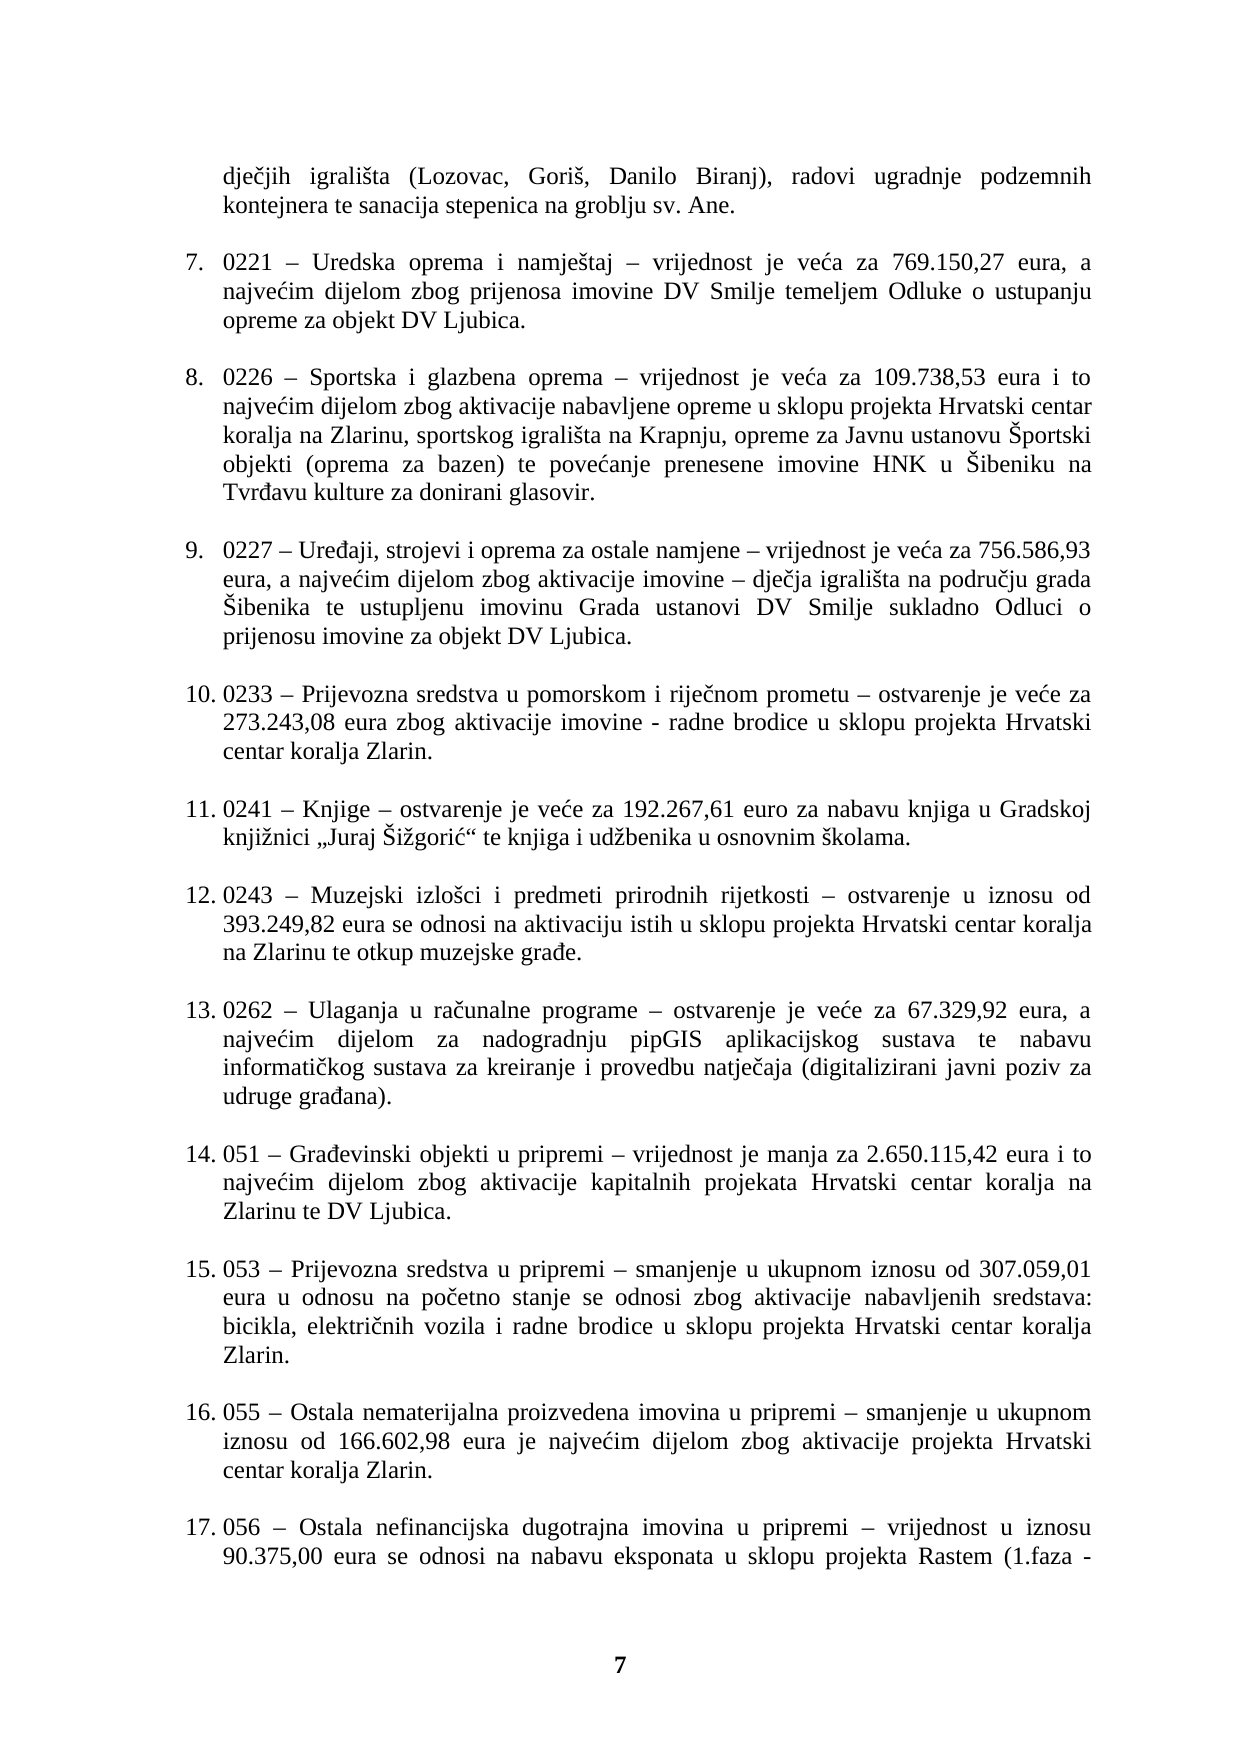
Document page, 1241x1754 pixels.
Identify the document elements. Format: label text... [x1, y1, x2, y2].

list 0221 – Uredska oprema i namještaj – vrijednost je veća za 769.150,27 eura, a najvećim dijelom zbog prijenosa imovine DV Smilje temeljem Odluke o ustupanju opreme za objekt DV Ljubica. [185, 247, 1092, 334]
list 053 – Prijevozna sredstva u pripremi – smanjenje u ukupnom iznosu od 307.059,01 eura u odnosu na početno stanje se odnosi zbog aktivacije nabavljenih sredstava: bicikla, električnih vozila i radne brodice u sklopu projekta Hrvatski centar koralja Zlarin. [185, 1254, 1092, 1369]
list 051 – Građevinski objekti u pripremi – vrijednost je manja za 2.650.115,42 eura i to najvećim dijelom zbog aktivacije kapitalnih projekata Hrvatski centar koralja na Zlarinu te DV Ljubica. [185, 1139, 1092, 1225]
list 0241 – Knjige – ostvarenje je veće za 192.267,61 euro za nabavu knjiga u Gradskoj knjižnici „Juraj Šižgorić“ te knjiga i udžbenika u osnovnim školama. [185, 794, 1092, 851]
list 0233 – Prijevozna sredstva u pomorskom i riječnom prometu – ostvarenje je veće za 273.243,08 eura zbog aktivacije imovine - radne brodice u sklopu projekta Hrvatski centar koralja Zlarin. [185, 679, 1092, 765]
list 0227 – Uređaji, strojevi i oprema za ostale namjene – vrijednost je veća za 756.586,93 eura, a najvećim dijelom zbog aktivacije imovine – dječja igrališta na području grada Šibenika te ustupljenu imovinu Grada ustanovi DV Smilje sukladno Odluci o prijenosu imovine za objekt DV Ljubica. [185, 535, 1092, 650]
list 0243 – Muzejski izlošci i predmeti prirodnih rijetkosti – ostvarenje u iznosu od 393.249,82 eura se odnosi na aktivaciju istih u sklopu projekta Hrvatski centar koralja na Zlarinu te otkup muzejske građe. [185, 880, 1092, 966]
list 0226 – Sportska i glazbena oprema – vrijednost je veća za 109.738,53 eura i to najvećim dijelom zbog aktivacije nabavljene opreme u sklopu projekta Hrvatski centar koralja na Zlarinu, sportskog igrališta na Krapnju, opreme za Javnu ustanovu Športski objekti (oprema za bazen) te povećanje prenesene imovine HNK u Šibeniku na Tvrđavu kulture za donirani glasovir. [185, 362, 1092, 506]
list 0262 – Ulaganja u računalne programe – ostvarenje je veće za 67.329,92 eura, a najvećim dijelom za nadogradnju pipGIS aplikacijskog sustava te nabavu informatičkog sustava za kreiranje i provedbu natječaja (digitalizirani javni poziv za udruge građana). [185, 995, 1092, 1110]
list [185, 1512, 1092, 1570]
list 055 – Ostala nematerijalna proizvedena imovina u pripremi – smanjenje u ukupnom iznosu od 166.602,98 eura je najvećim dijelom zbog aktivacije projekta Hrvatski centar koralja Zlarin. [185, 1397, 1092, 1484]
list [185, 161, 1092, 219]
